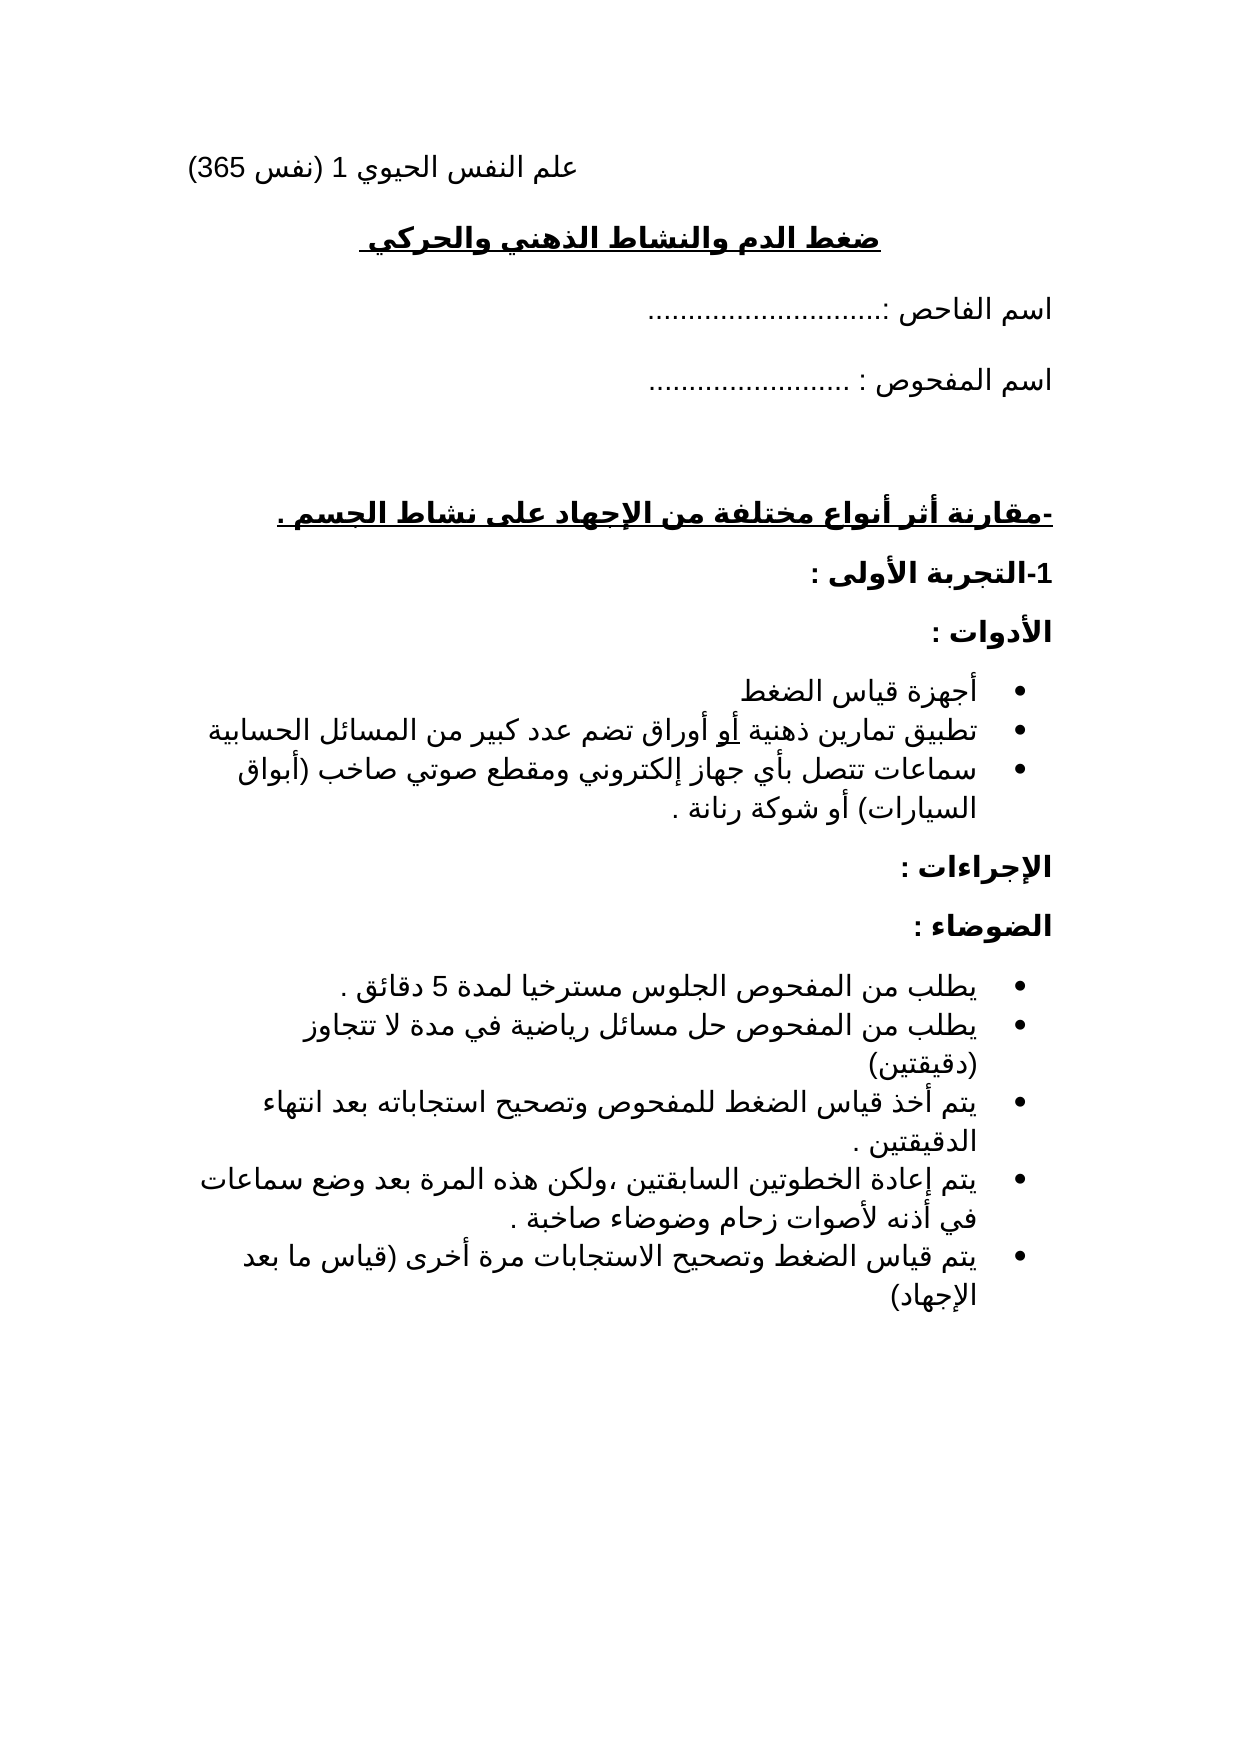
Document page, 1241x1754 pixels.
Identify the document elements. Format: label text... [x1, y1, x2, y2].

text ضغط الدم والنشاط الذهني والحركي [187, 221, 1053, 255]
list يتم إعادة الخطوتين السابقتين ،ولكن هذه المرة بعد وضع سماعات في أذنه لأصوات زحام وضوضاء صاخبة . [187, 1162, 1015, 1234]
text اسم المفحوص : ......................... [187, 363, 1053, 397]
list يطلب من المفحوص حل مسائل رياضية في مدة لا تتجاوز (دقيقتين) [187, 1008, 1015, 1080]
text اسم الفاحص :............................. [187, 292, 1053, 326]
list أجهزة قياس الضغط [187, 674, 1015, 708]
list سماعات تتصل بأي جهاز إلكتروني ومقطع صوتي صاخب (أبواق السيارات) أو شوكة رنانة . [187, 752, 1015, 824]
list تطبيق تمارين ذهنية أو أوراق تضم عدد كبير من المسائل الحسابية [187, 713, 1015, 747]
text علم النفس الحيوي 1 (نفس 365) [187, 150, 1053, 183]
list يتم قياس الضغط وتصحيح الاستجابات مرة أخرى (قياس ما بعد الإجهاد) [187, 1239, 1015, 1312]
text الأدوات : [187, 615, 1053, 649]
text الإجراءات : [187, 850, 1053, 884]
text 1-التجربة الأولى : [187, 556, 1053, 589]
text -مقارنة أثر أنواع مختلفة من الإجهاد على نشاط الجسم . [187, 496, 1053, 530]
list يطلب من المفحوص الجلوس مسترخيا لمدة 5 دقائق . [187, 969, 1015, 1003]
text الضوضاء : [187, 909, 1053, 943]
list يتم أخذ قياس الضغط للمفحوص وتصحيح استجاباته بعد انتهاء الدقيقتين . [187, 1085, 1015, 1157]
